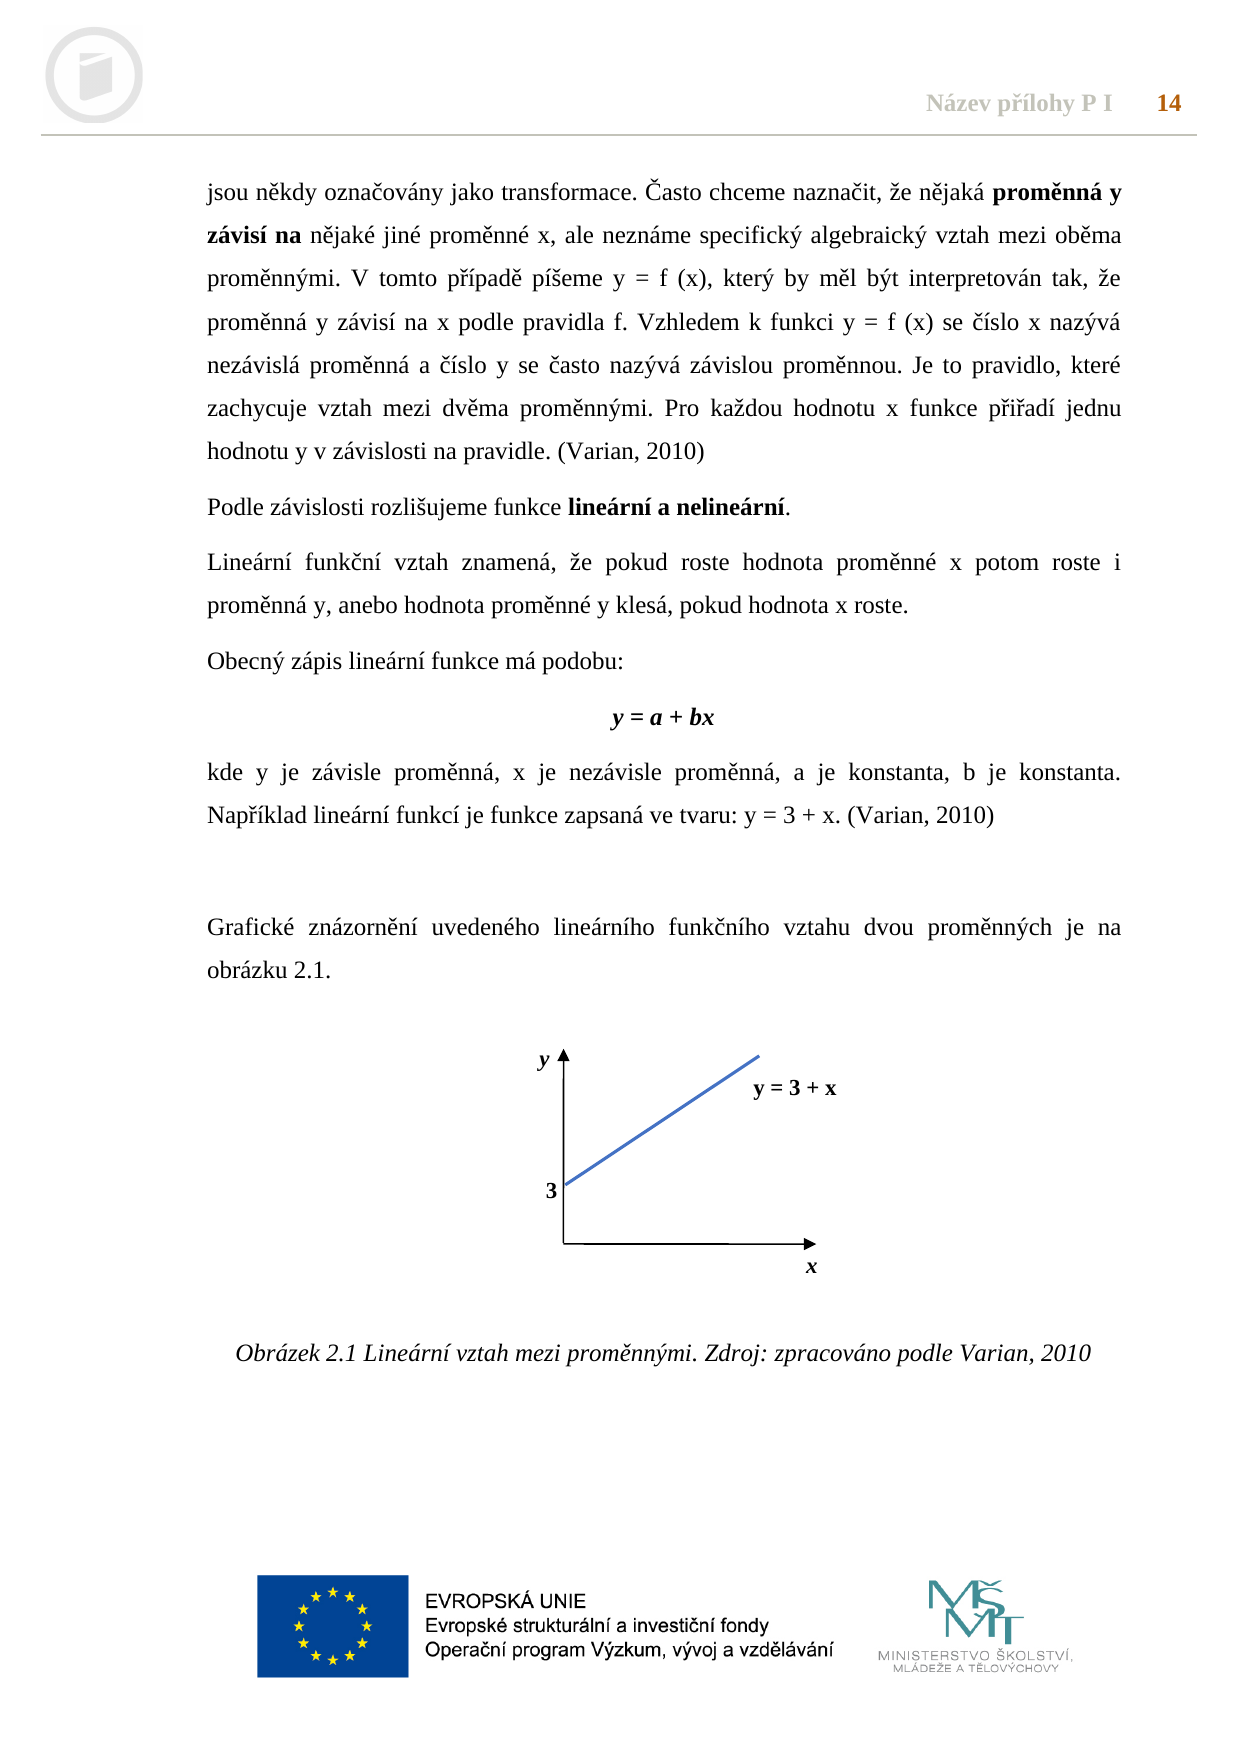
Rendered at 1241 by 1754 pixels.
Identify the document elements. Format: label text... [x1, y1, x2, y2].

text Podle závislosti rozlišujeme funkce lineární a nelineární. [207, 492, 1122, 520]
text y = a + bx [207, 702, 1122, 730]
text Obrázek 2.1 Lineární vztah mezi proměnnými. Zdroj: zpracováno podle Varian, 2010 [207, 1338, 1122, 1366]
text Grafické znázornění uvedeného lineárního funkčního vztahu dvou proměnných je na obrázku 2.1. [207, 912, 1122, 983]
text Lineární funkční vztah znamená, že pokud roste hodnota proměnné x potom roste i proměnná y, anebo hodnota proměnné y klesá, pokud hodnota x roste. [207, 547, 1122, 619]
text kde y je závisle proměnná, x je nezávisle proměnná, a je konstanta, b je konstanta. Například lineární funkcí je funkce zapsaná ve tvaru: y = 3 + x. (Varian, 2010) [207, 757, 1122, 829]
text Obecný zápis lineární funkce má podobu: [207, 646, 1122, 675]
picture [206, 1524, 1123, 1728]
